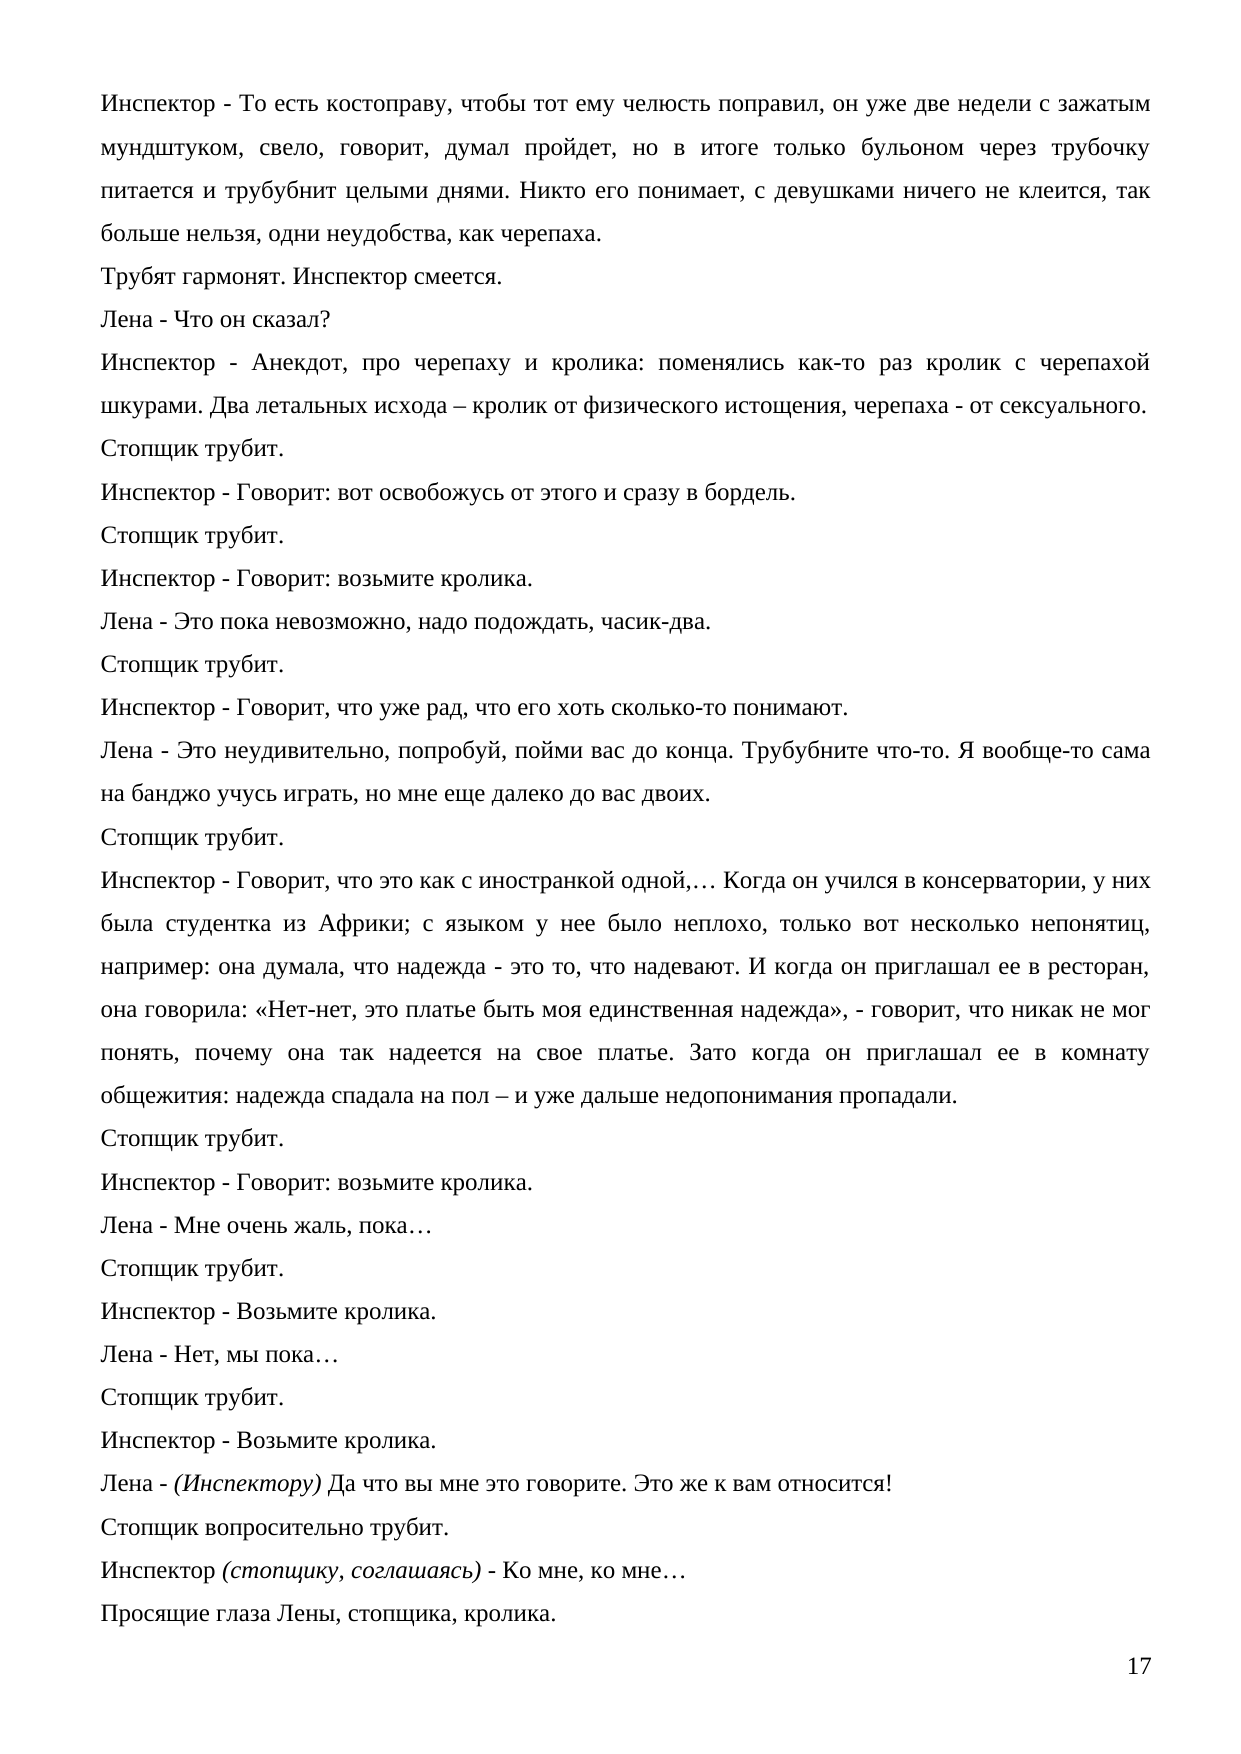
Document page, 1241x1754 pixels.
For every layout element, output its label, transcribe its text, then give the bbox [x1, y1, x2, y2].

text Лена - (Инспектору) Да что вы мне это говорите. Это же к вам относится! [100, 1468, 1152, 1497]
text Инспектор - Говорит: возьмите кролика. [100, 563, 1152, 592]
text Инспектор (стопщику, соглашаясь) - Ко мне, ко мне… [100, 1555, 1152, 1583]
text Стопщик трубит. [100, 1253, 1152, 1282]
text Инспектор - Говорит, что это как с иностранкой одной,… Когда он учился в консерватории, у них была студентка из Африки; с языком у нее было неплохо, только вот несколько непонятиц, например: она думала, что надежда - это то, что надевают. И когда он приглашал ее в ресторан, она говорила: «Нет-нет, это платье быть моя единственная надежда», - говорит, что никак не мог понять, почему она так надеется на свое платье. Зато когда он приглашал ее в комнату общежития: надежда спадала на пол – и уже дальше недопонимания пропадали. [100, 865, 1152, 1109]
text Инспектор - Возьмите кролика. [100, 1425, 1152, 1454]
text Инспектор - Возьмите кролика. [100, 1296, 1152, 1325]
text Лена - Нет, мы пока… [100, 1339, 1152, 1368]
text Стопщик трубит. [100, 520, 1152, 548]
text Стопщик трубит. [100, 822, 1152, 850]
text Стопщик трубит. [100, 649, 1152, 678]
text Инспектор - Анекдот, про черепаху и кролика: поменялись как-то раз кролик с черепахой шкурами. Два летальных исхода – кролик от физического истощения, черепаха - от сексуального. [100, 347, 1152, 419]
text Просящие глаза Лены, стопщика, кролика. [100, 1598, 1152, 1627]
text Стопщик вопросительно трубит. [100, 1512, 1152, 1540]
text Стопщик трубит. [100, 1123, 1152, 1152]
text Инспектор - Говорит, что уже рад, что его хоть сколько-то понимают. [100, 692, 1152, 721]
text Лена - Это пока невозможно, надо подождать, часик-два. [100, 606, 1152, 635]
text Инспектор - Говорит: возьмите кролика. [100, 1167, 1152, 1195]
text Лена - Это неудивительно, попробуй, пойми вас до конца. Трубубните что-то. Я вообще-то сама на банджо учусь играть, но мне еще далеко до вас двоих. [100, 735, 1152, 807]
text Трубят гармонят. Инспектор смеется. [100, 261, 1152, 290]
text Стопщик трубит. [100, 1382, 1152, 1411]
text Стопщик трубит. [100, 433, 1152, 462]
text Лена - Мне очень жаль, пока… [100, 1210, 1152, 1238]
text Инспектор - То есть костоправу, чтобы тот ему челюсть поправил, он уже две недели с зажатым мундштуком, свело, говорит, думал пройдет, но в итоге только бульоном через трубочку питается и трубубнит целыми днями. Никто его понимает, с девушками ничего не клеится, так больше нельзя, одни неудобства, как черепаха. [100, 88, 1152, 247]
text Инспектор - Говорит: вот освобожусь от этого и сразу в бордель. [100, 477, 1152, 505]
text Лена - Что он сказал? [100, 304, 1152, 333]
